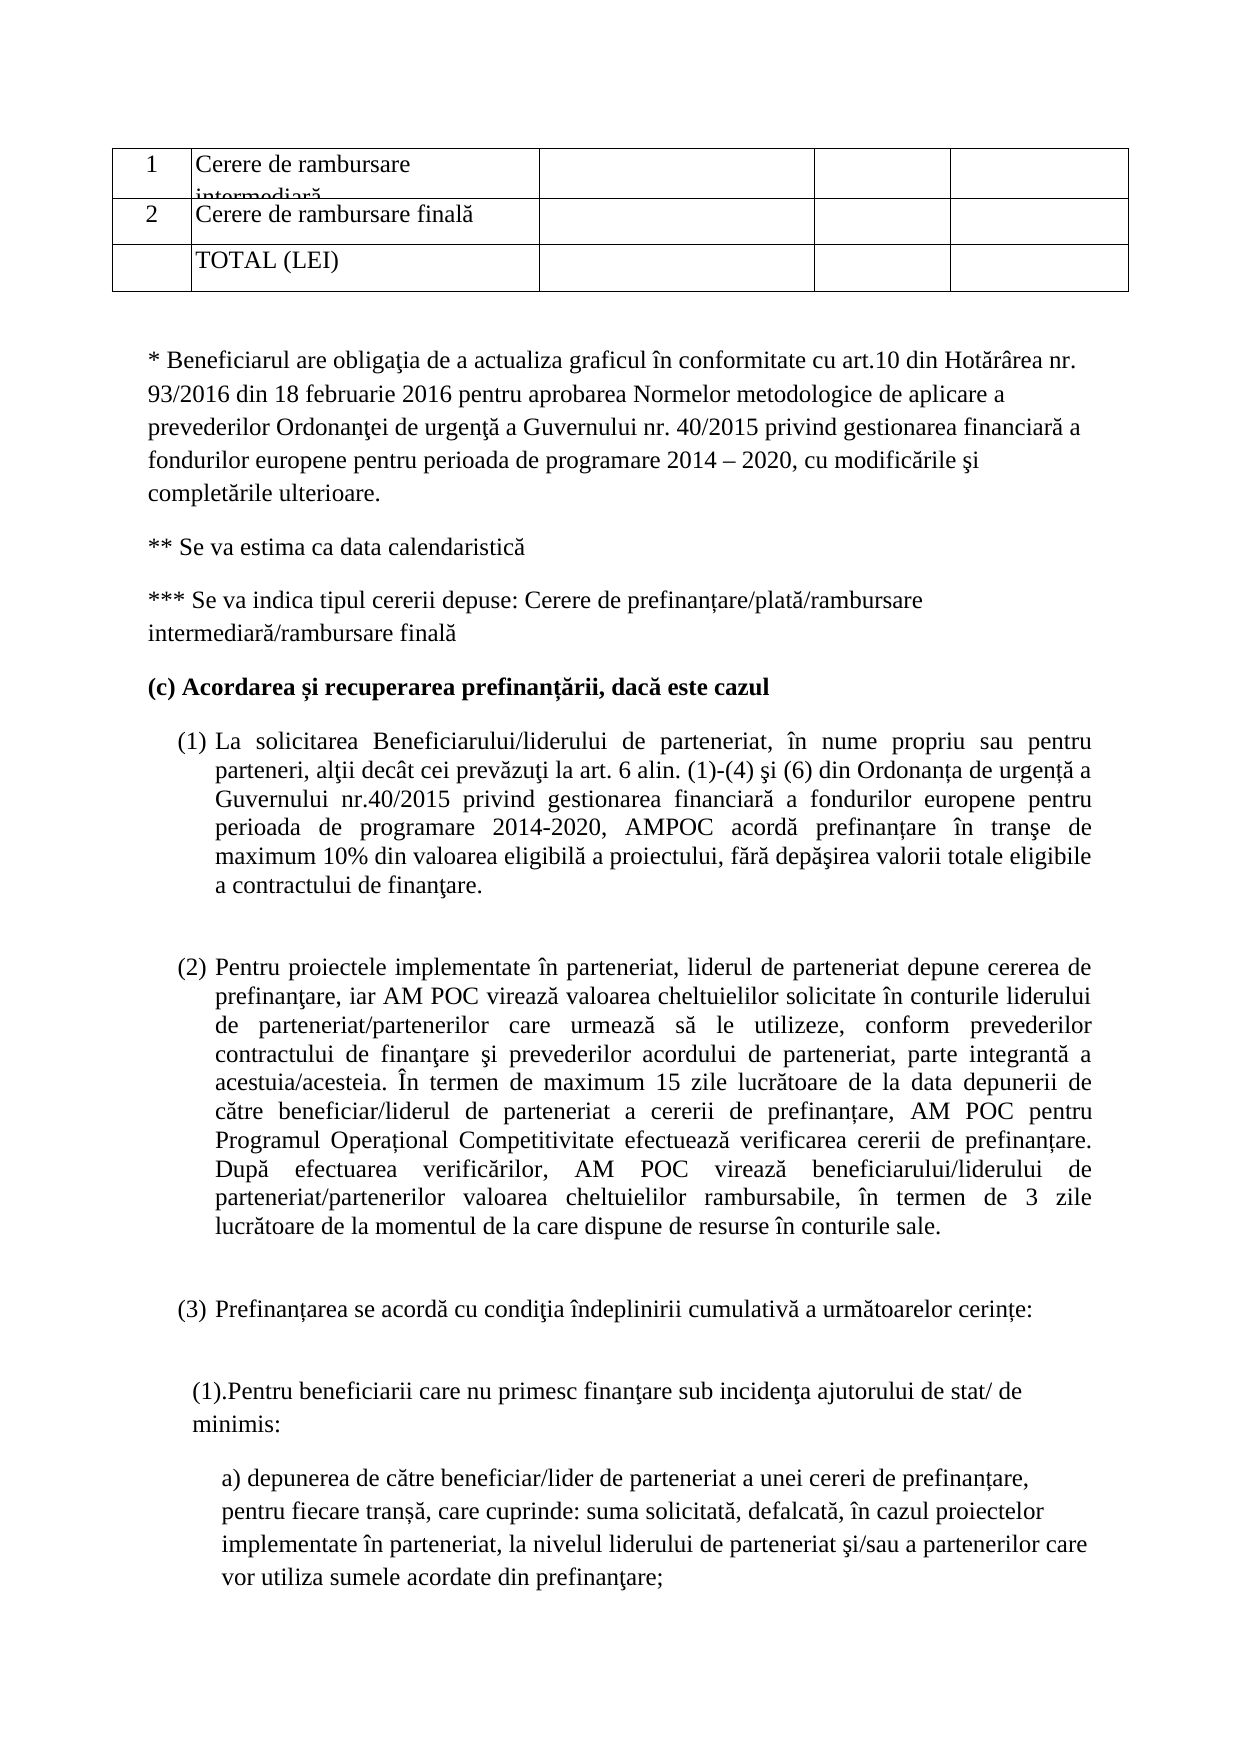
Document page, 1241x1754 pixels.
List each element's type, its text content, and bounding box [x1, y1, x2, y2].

table_cell Cerere de rambursare finală [192, 199, 539, 244]
text * Beneficiarul are obligaţia de a actualiza graficul în conformitate cu art.10 din Hotărârea nr. 93/2016 din 18 februarie 2016 pentru aprobarea Normelor metodologice de aplicare a prevederilor Ordonanţei de urgenţă a Guvernului nr. 40/2015 privind gestionarea financiară a fondurilor europene pentru perioada de programare 2014 – 2020, cu modificările şi completările ulterioare. [148, 346, 1093, 506]
table_cell Cerere de rambursare intermediară [192, 149, 539, 198]
table_cell 2 [113, 199, 191, 244]
table_cell [113, 245, 191, 291]
table_cell [815, 149, 950, 198]
list Pentru proiectele implementate în parteneriat, liderul de parteneriat depune cererea de prefinanţare, iar AM POC virează valoarea cheltuielilor solicitate în conturile liderului de parteneriat/partenerilor care urmează să le utilizeze, conform prevederilor contractului de finanţare şi prevederilor acordului de parteneriat, parte integrantă a acestuia/acesteia. În termen de maximum 15 zile lucrătoare de la data depunerii de către beneficiar/liderul de parteneriat a cererii de prefinanțare, AM POC pentru Programul Operațional Competitivitate efectuează verificarea cererii de prefinanțare. După efectuarea verificărilor, AM POC virează beneficiarului/liderului de parteneriat/partenerilor valoarea cheltuielilor rambursabile, în termen de 3 zile lucrătoare de la momentul de la care dispune de resurse în conturile sale. [177, 952, 1093, 1240]
table_cell 1 [113, 149, 191, 198]
table_cell [540, 199, 814, 244]
list La solicitarea Beneficiarului/liderului de parteneriat, în nume propriu sau pentru parteneri, alţii decât cei prevăzuţi la art. 6 alin. (1)-(4) şi (6) din Ordonanța de urgență a Guvernului nr.40/2015 privind gestionarea financiară a fondurilor europene pentru perioada de programare 2014-2020, AMPOC acordă prefinanțare în tranşe de maximum 10% din valoarea eligibilă a proiectului, fără depăşirea valorii totale eligibile a contractului de finanţare. [177, 726, 1093, 899]
text (1).Pentru beneficiarii care nu primesc finanţare sub incidenţa ajutorului de stat/ de minimis: [192, 1376, 1093, 1438]
list Prefinanțarea se acordă cu condiţia îndeplinirii cumulativă a următoarelor cerințe: [177, 1294, 1093, 1323]
table_cell TOTAL (LEI) [192, 245, 539, 291]
table_cell [815, 199, 950, 244]
table_cell [540, 245, 814, 291]
table_cell [951, 149, 1128, 198]
table_cell [951, 199, 1128, 244]
text ** Se va estima ca data calendaristică [148, 532, 1093, 560]
text (c) Acordarea și recuperarea prefinanțării, dacă este cazul [148, 672, 1093, 701]
text *** Se va indica tipul cererii depuse: Cerere de prefinanțare/plată/rambursare intermediară/rambursare finală [148, 585, 1093, 647]
table_cell [951, 245, 1128, 291]
text a) depunerea de către beneficiar/lider de parteneriat a unei cereri de prefinanțare, pentru fiecare tranșă, care cuprinde: suma solicitată, defalcată, în cazul proiectelor implementate în parteneriat, la nivelul liderului de parteneriat şi/sau a partenerilor care vor utiliza sumele acordate din prefinanţare; [221, 1463, 1093, 1591]
table_cell [815, 245, 950, 291]
table_cell [540, 149, 814, 198]
